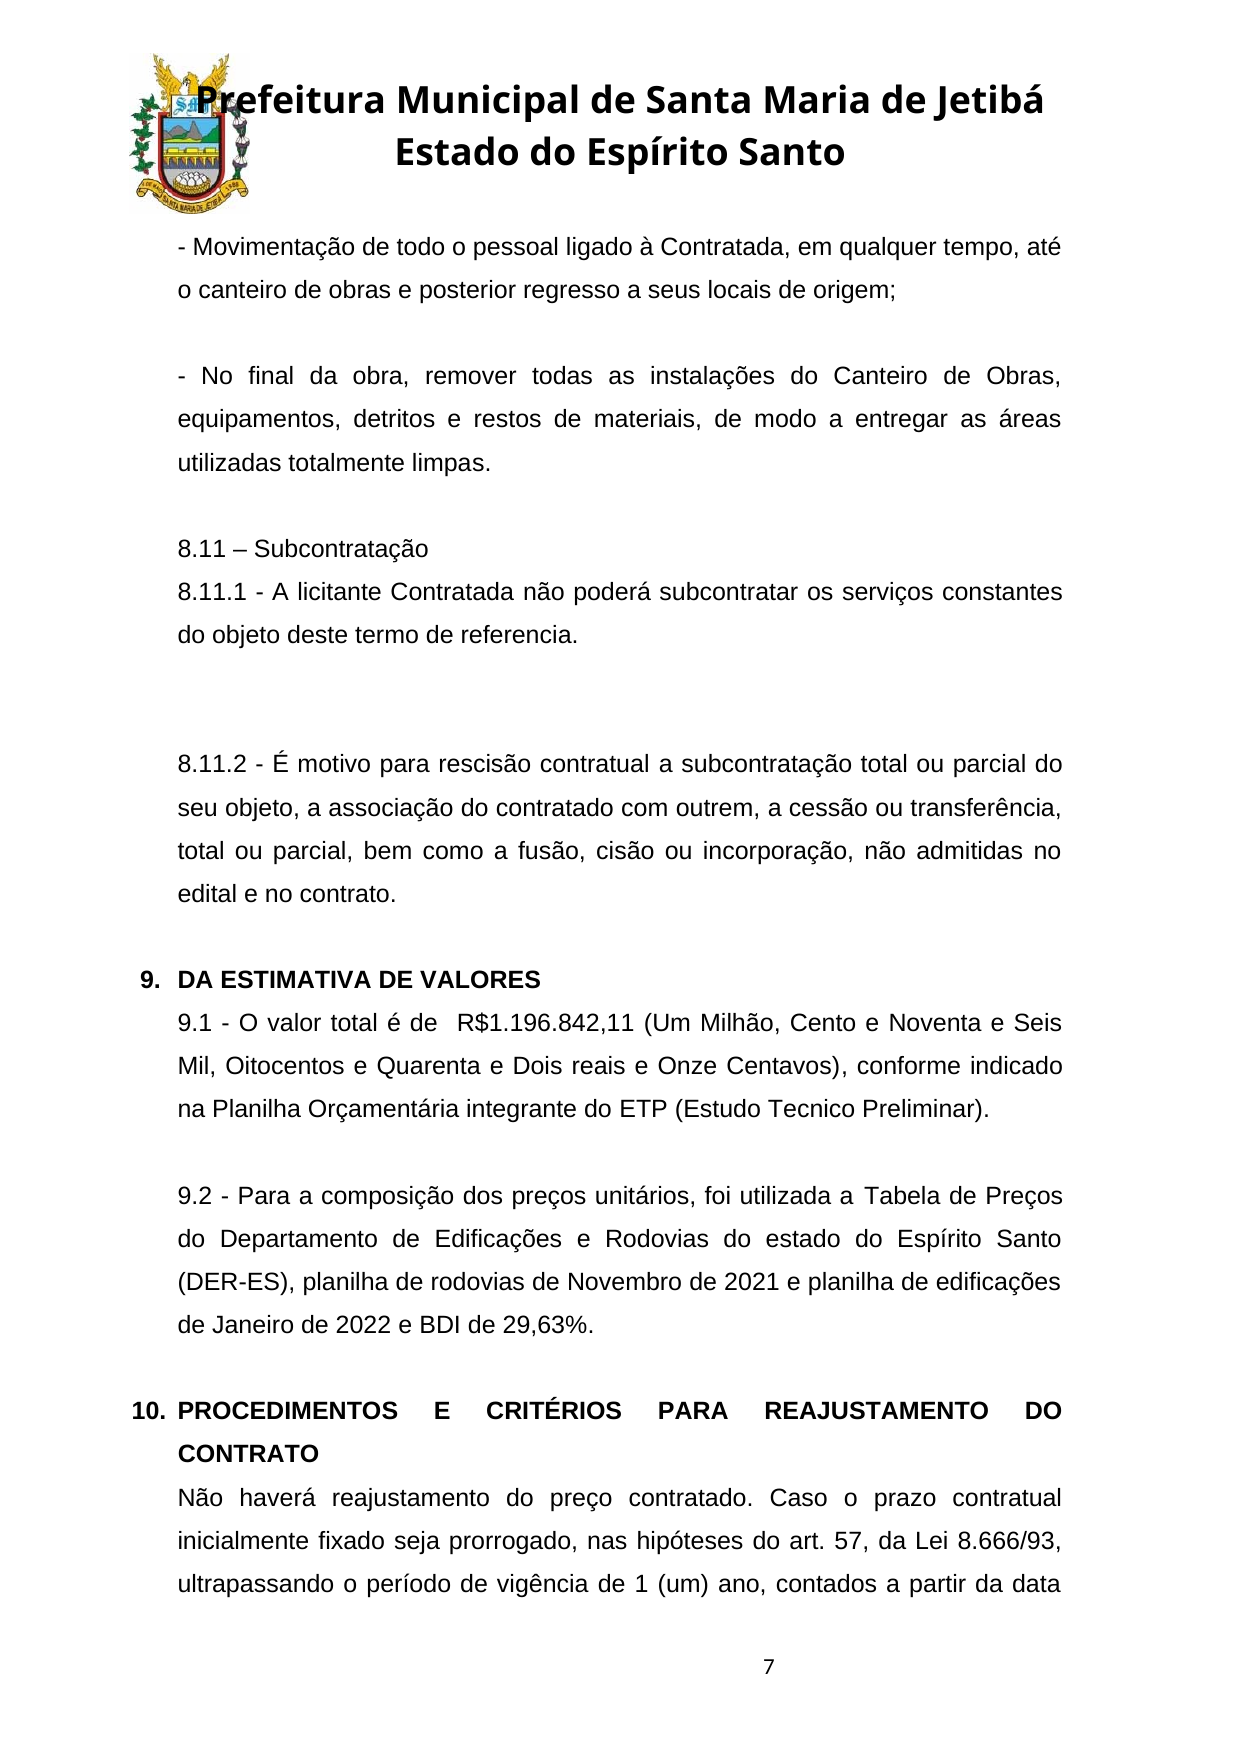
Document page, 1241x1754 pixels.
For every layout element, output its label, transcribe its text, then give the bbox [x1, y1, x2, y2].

text 8.11 – Subcontratação [177, 534, 1063, 562]
picture [129, 53, 250, 214]
text 9.1 - O valor total é de R$1.196.842,11 (Um Milhão, Cento e Noventa e Seis Mil, Oitocentos e Quarenta e Dois reais e Onze Centavos), conforme indicado na Planilha Orçamentária integrante do ETP (Estudo Tecnico Preliminar). [177, 1008, 1063, 1123]
text - No final da obra, remover todas as instalações do Canteiro de Obras, equipamentos, detritos e restos de materiais, de modo a entregar as áreas utilizadas totalmente limpas. [177, 361, 1063, 476]
list 9.2 - Para a composição dos preços unitários, foi utilizada a Tabela de Preços do Departamento de Edificações e Rodovias do estado do Espírito Santo (DER-ES), planilha de rodovias de Novembro de 2021 e planilha de edificações de Janeiro de 2022 e BDI de 29,63%. [177, 1181, 1063, 1339]
list DA ESTIMATIVA DE VALORES [140, 965, 1063, 994]
picture [242, 104, 250, 109]
text 8.11.1 - A licitante Contratada não poderá subcontratar os serviços constantes do objeto deste termo de referencia. [177, 577, 1063, 649]
text - Movimentação de todo o pessoal ligado à Contratada, em qualquer tempo, até o canteiro de obras e posterior regresso a seus locais de origem; [177, 232, 1063, 304]
text 8.11.2 - É motivo para rescisão contratual a subcontratação total ou parcial do seu objeto, a associação do contratado com outrem, a cessão ou transferência, total ou parcial, bem como a fusão, cisão ou incorporação, não admitidas no edital e no contrato. [177, 749, 1063, 907]
list PROCEDIMENTOS E CRITÉRIOS PARA REAJUSTAMENTO DO CONTRATO [131, 1396, 1063, 1468]
